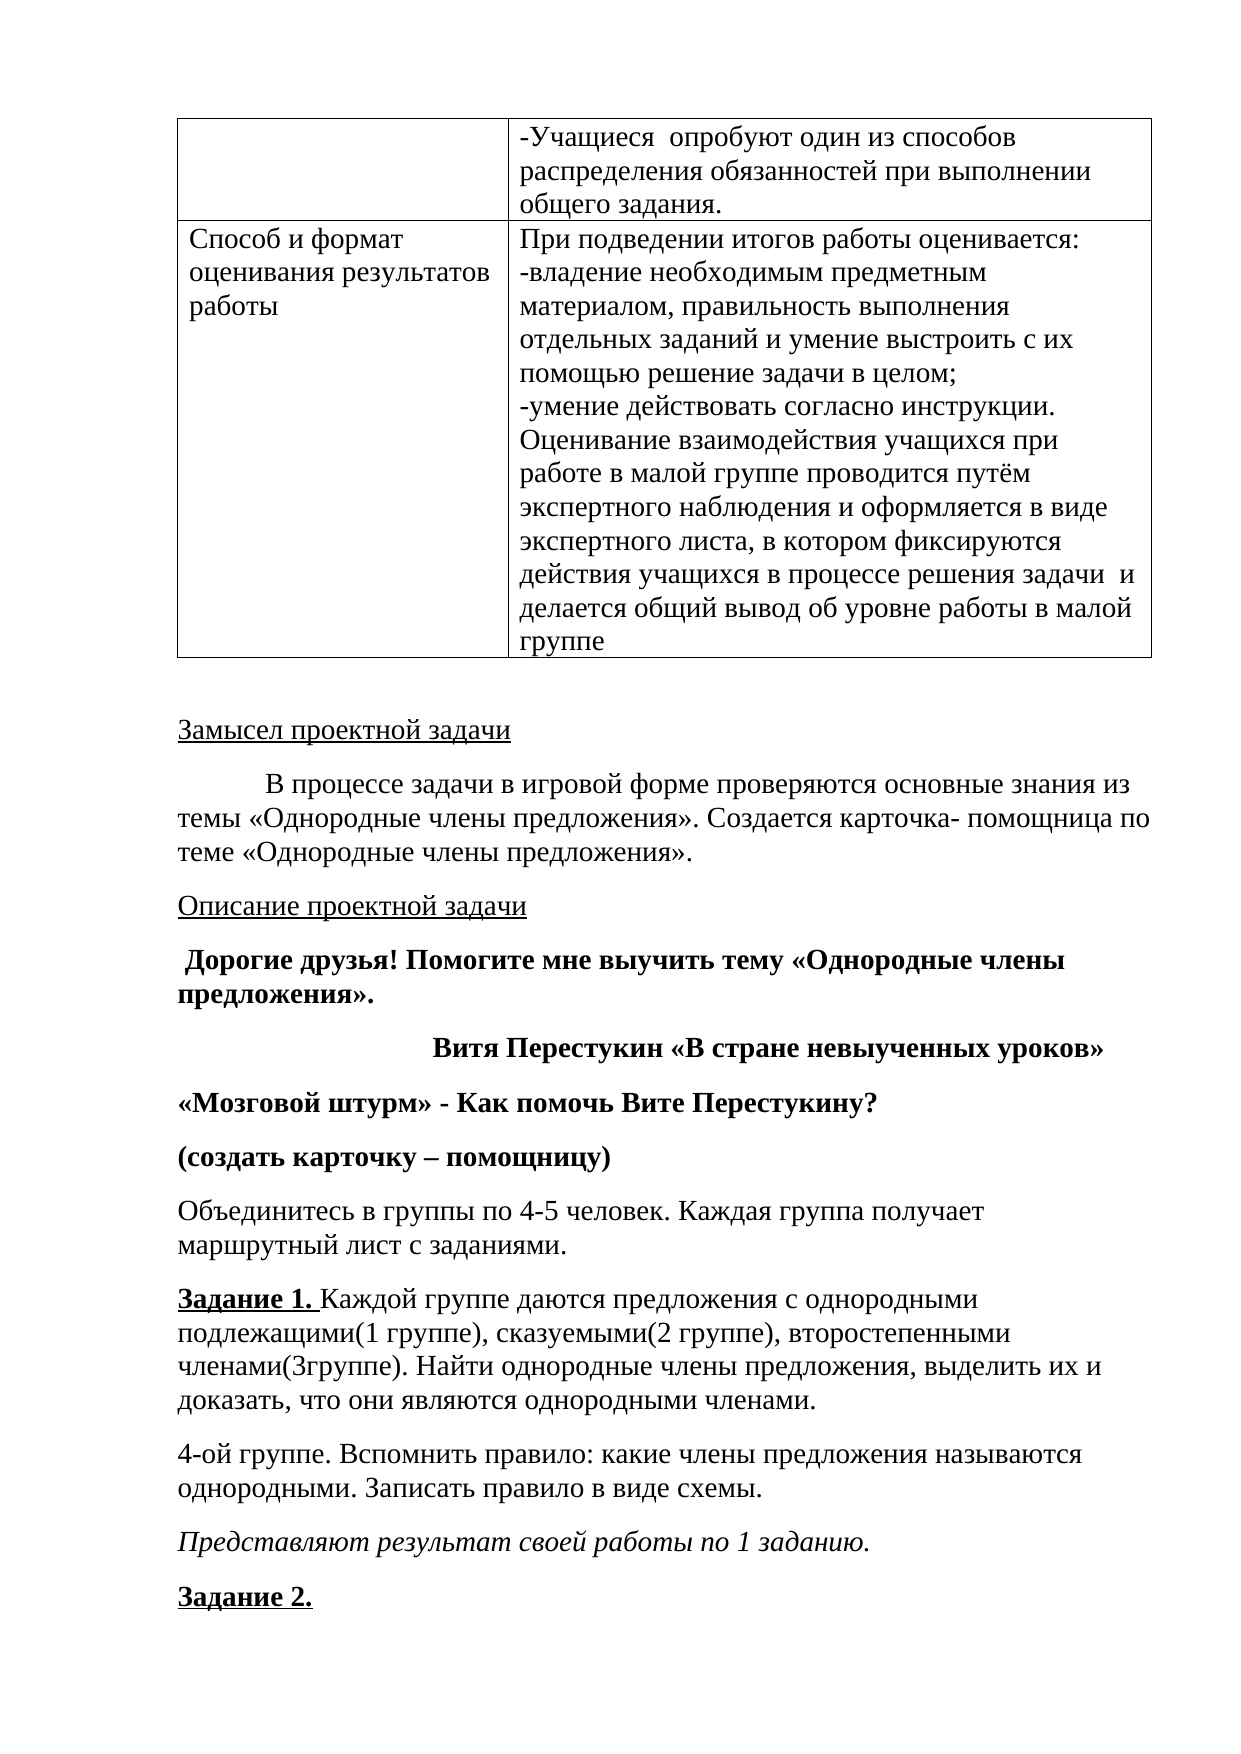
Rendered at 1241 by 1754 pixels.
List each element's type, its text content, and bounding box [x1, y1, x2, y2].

text Витя Перестукин «В стране невыученных уроков» [177, 1030, 1152, 1064]
text В процессе задачи в игровой форме проверяются основные знания из темы «Однородные члены предложения». Создается карточка- помощница по теме «Однородные члены предложения». [177, 767, 1152, 867]
table_cell Способ и формат оценивания результатов работы [178, 221, 508, 657]
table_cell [509, 119, 1151, 220]
text Дорогие друзья! Помогите мне выучить тему «Однородные члены предложения». [177, 942, 1152, 1009]
text «Мозговой штурм» - Как помочь Вите Перестукину? [177, 1085, 1152, 1118]
text Замысел проектной задачи [177, 712, 1152, 746]
text Задание 1. Каждой группе даются предложения с однородными подлежащими(1 группе), сказуемыми(2 группе), второстепенными членами(3группе). Найти однородные члены предложения, выделить их и доказать, что они являются однородными членами. [177, 1281, 1152, 1416]
text (создать карточку – помощницу) [177, 1139, 1152, 1173]
text Представляют результат своей работы по 1 заданию. [177, 1524, 1152, 1558]
table_cell При подведении итогов работы оценивается: -владение необходимым предметным материалом, правильность выполнения отдельных заданий и умение выстроить с их помощью решение задачи в целом; -умение действовать согласно инструкции. Оценивание взаимодействия учащихся при работе в малой группе проводится путём экспертного наблюдения и оформляется в виде экспертного листа, в котором фиксируются действия учащихся в процессе решения задачи и делается общий вывод об уровне работы в малой группе [509, 221, 1151, 657]
text 4-ой группе. Вспомнить правило: какие члены предложения называются однородными. Записать правило в виде схемы. [177, 1436, 1152, 1503]
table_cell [178, 119, 508, 220]
text Объединитесь в группы по 4-5 человек. Каждая группа получает маршрутный лист с заданиями. [177, 1193, 1152, 1261]
text Описание проектной задачи [177, 888, 1152, 922]
text Задание 2. [177, 1579, 1152, 1612]
